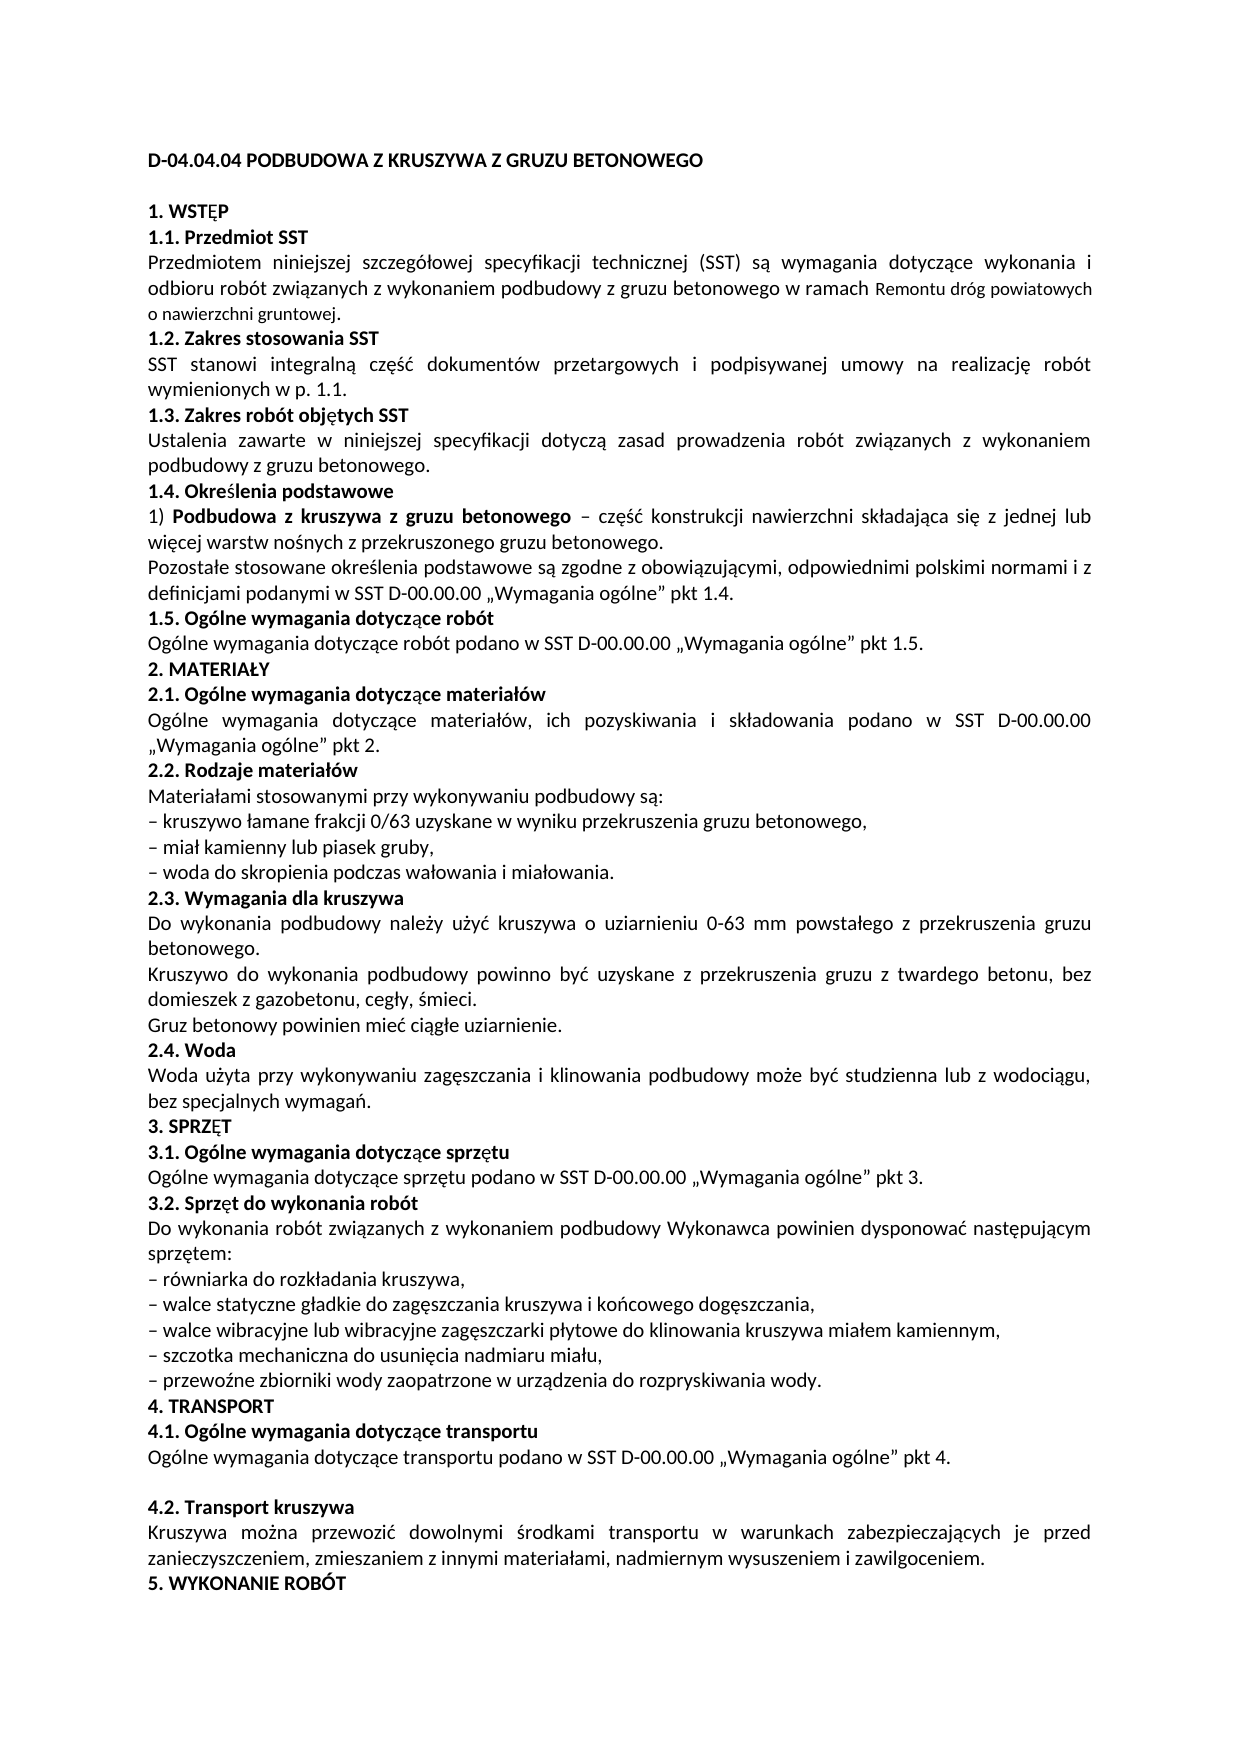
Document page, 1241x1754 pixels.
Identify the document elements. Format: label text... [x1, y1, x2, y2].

text 5. WYKONANIE ROBÓT [148, 1570, 1093, 1596]
text – walce wibracyjne lub wibracyjne zagęszczarki płytowe do klinowania kruszywa miałem kamiennym, [148, 1317, 1093, 1342]
text 4.2. Transport kruszywa [148, 1494, 1093, 1519]
text 1.4. Określenia podstawowe [148, 478, 1093, 503]
text Gruz betonowy powinien mieć ciągłe uziarnienie. [148, 1012, 1093, 1037]
text 2.2. Rodzaje materiałów [148, 758, 1093, 783]
text 2.1. Ogólne wymagania dotyczące materiałów [148, 681, 1093, 707]
text 1.1. Przedmiot SST [148, 224, 1093, 249]
text 2.4. Woda [148, 1037, 1093, 1063]
text Ogólne wymagania dotyczące robót podano w SST D-00.00.00 „Wymagania ogólne” pkt 1.5. [148, 631, 1093, 656]
text – równiarka do rozkładania kruszywa, [148, 1266, 1093, 1291]
text 3.1. Ogólne wymagania dotyczące sprzętu [148, 1139, 1093, 1164]
text Woda użyta przy wykonywaniu zagęszczania i klinowania podbudowy może być studzienna lub z wodociągu, bez specjalnych wymagań. [148, 1063, 1093, 1113]
text Ustalenia zawarte w niniejszej specyfikacji dotyczą zasad prowadzenia robót związanych z wykonaniem podbudowy z gruzu betonowego. [148, 427, 1093, 478]
text Kruszywo do wykonania podbudowy powinno być uzyskane z przekruszenia gruzu z twardego betonu, bez domieszek z gazobetonu, cegły, śmieci. [148, 961, 1093, 1012]
text Do wykonania podbudowy należy użyć kruszywa o uziarnieniu 0-63 mm powstałego z przekruszenia gruzu betonowego. [148, 910, 1093, 961]
text 2. MATERIAŁY [148, 656, 1093, 681]
text 3.2. Sprzęt do wykonania robót [148, 1190, 1093, 1215]
text 1.3. Zakres robót objętych SST [148, 402, 1093, 427]
text Ogólne wymagania dotyczące transportu podano w SST D-00.00.00 „Wymagania ogólne” pkt 4. [148, 1444, 1093, 1469]
text – szczotka mechaniczna do usunięcia nadmiaru miału, [148, 1342, 1093, 1368]
text Ogólne wymagania dotyczące materiałów, ich pozyskiwania i składowania podano w SST D-00.00.00 „Wymagania ogólne” pkt 2. [148, 707, 1093, 758]
text Do wykonania robót związanych z wykonaniem podbudowy Wykonawca powinien dysponować następującym sprzętem: [148, 1215, 1093, 1266]
text 4. TRANSPORT [148, 1393, 1093, 1418]
text Kruszywa można przewozić dowolnymi środkami transportu w warunkach zabezpieczających je przed zanieczyszczeniem, zmieszaniem z innymi materiałami, nadmiernym wysuszeniem i zawilgoceniem. [148, 1519, 1093, 1570]
text Przedmiotem niniejszej szczegółowej specyfikacji technicznej (SST) są wymagania dotyczące wykonania i odbioru robót związanych z wykonaniem podbudowy z gruzu betonowego w ramach Remontu dróg powiatowych o nawierzchni gruntowej. [148, 249, 1093, 326]
text – miał kamienny lub piasek gruby, [148, 834, 1093, 859]
text – przewoźne zbiorniki wody zaopatrzone w urządzenia do rozpryskiwania wody. [148, 1368, 1093, 1393]
text 2.3. Wymagania dla kruszywa [148, 885, 1093, 910]
text – walce statyczne gładkie do zagęszczania kruszywa i końcowego dogęszczania, [148, 1291, 1093, 1317]
text Materiałami stosowanymi przy wykonywaniu podbudowy są: [148, 783, 1093, 808]
text 1.5. Ogólne wymagania dotyczące robót [148, 605, 1093, 631]
text 1.2. Zakres stosowania SST [148, 326, 1093, 351]
text 3. SPRZĘT [148, 1113, 1093, 1139]
text 1. WSTĘP [148, 198, 1093, 224]
text Ogólne wymagania dotyczące sprzętu podano w SST D-00.00.00 „Wymagania ogólne” pkt 3. [148, 1164, 1093, 1190]
text D-04.04.04 PODBUDOWA Z KRUSZYWA Z GRUZU BETONOWEGO [148, 148, 1093, 173]
text 4.1. Ogólne wymagania dotyczące transportu [148, 1418, 1093, 1444]
text – woda do skropienia podczas wałowania i miałowania. [148, 859, 1093, 885]
text 1) Podbudowa z kruszywa z gruzu betonowego – część konstrukcji nawierzchni składająca się z jednej lub więcej warstw nośnych z przekruszonego gruzu betonowego. [148, 503, 1093, 554]
text Pozostałe stosowane określenia podstawowe są zgodne z obowiązującymi, odpowiednimi polskimi normami i z definicjami podanymi w SST D-00.00.00 „Wymagania ogólne” pkt 1.4. [148, 554, 1093, 605]
text – kruszywo łamane frakcji 0/63 uzyskane w wyniku przekruszenia gruzu betonowego, [148, 808, 1093, 834]
text SST stanowi integralną część dokumentów przetargowych i podpisywanej umowy na realizację robót wymienionych w p. 1.1. [148, 351, 1093, 402]
